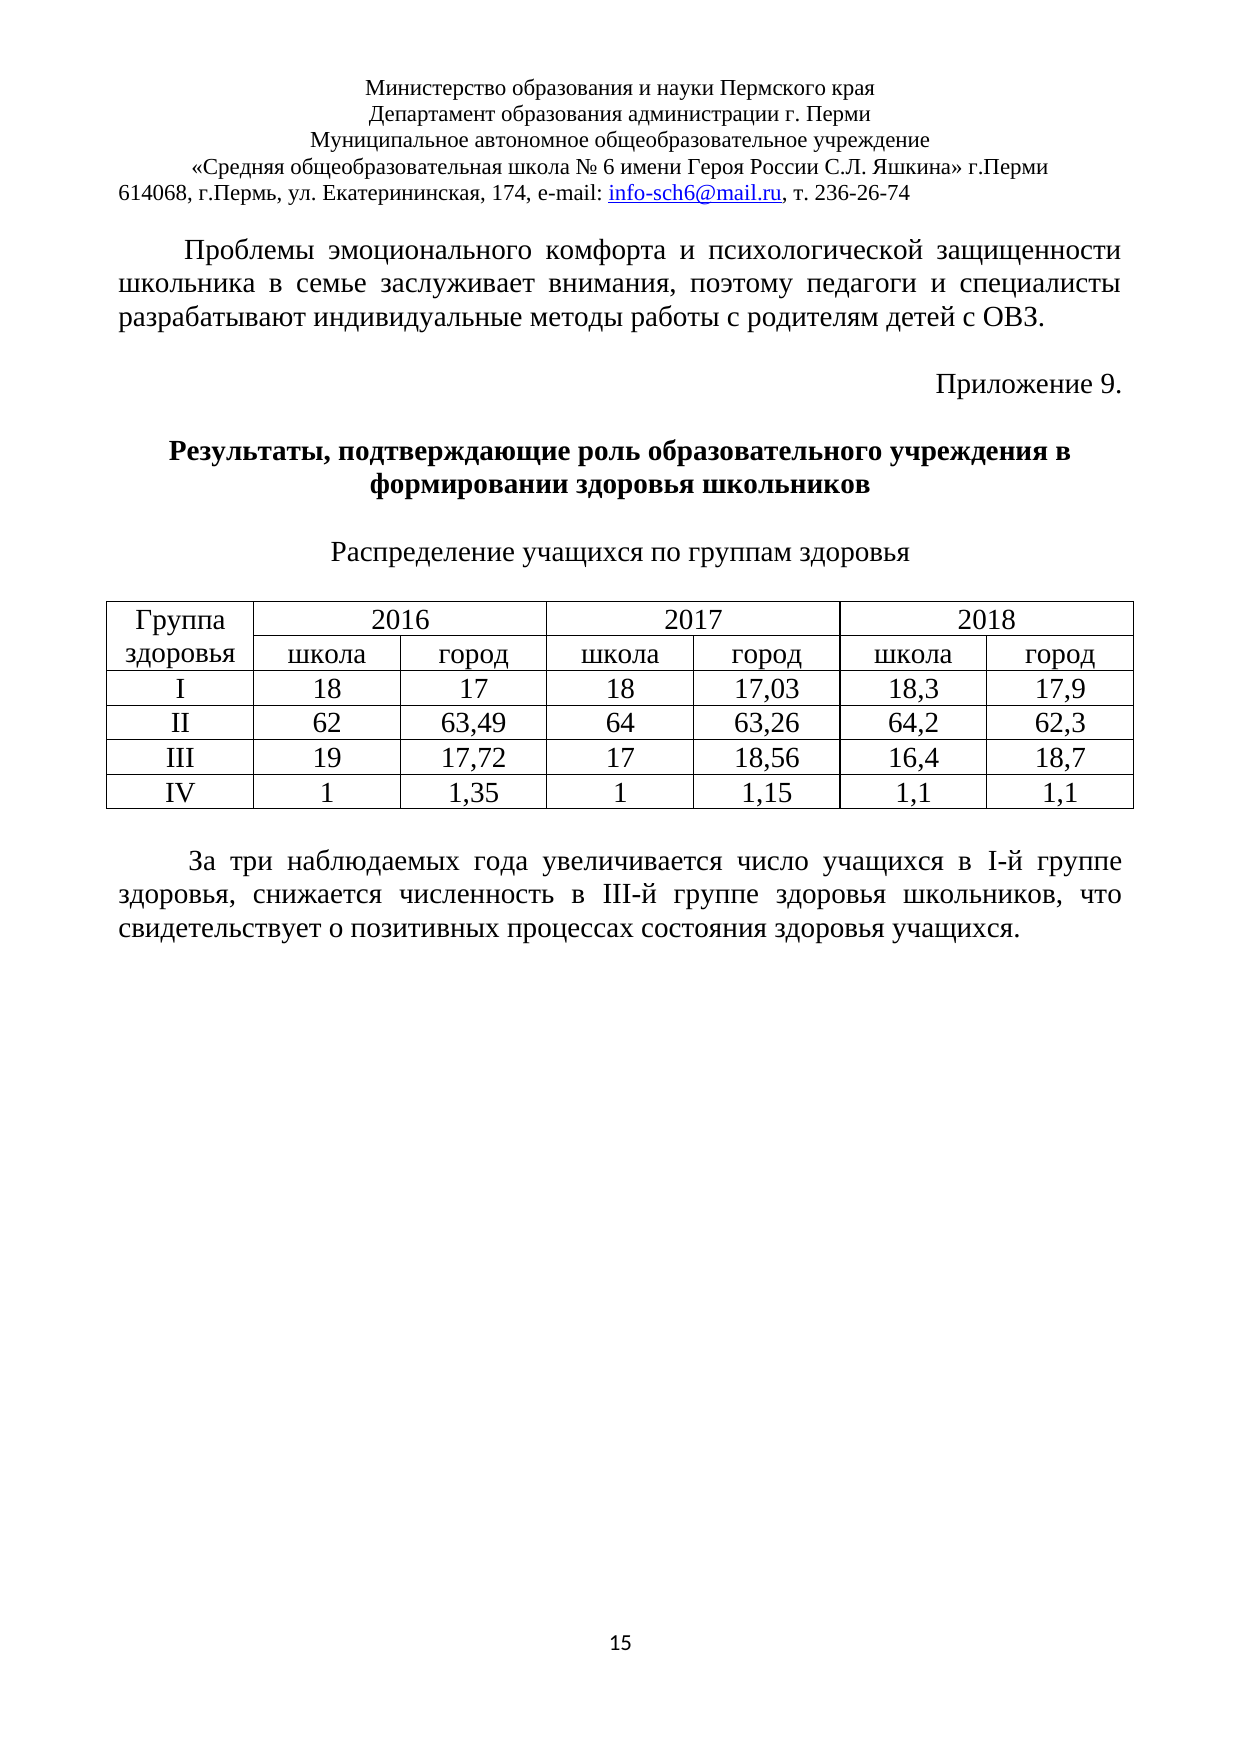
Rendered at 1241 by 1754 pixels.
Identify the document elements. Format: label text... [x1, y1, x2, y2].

table_cell III [107, 740, 253, 774]
table_cell 1 [254, 775, 400, 808]
table_cell 64,2 [841, 706, 986, 739]
table_cell школа [547, 636, 693, 670]
text Распределение учащихся по группам здоровья [118, 534, 1122, 567]
table_cell II [107, 706, 253, 739]
text Приложение 9. [118, 366, 1122, 399]
table_cell школа [841, 636, 986, 670]
table_cell 1 [547, 775, 693, 808]
table_cell 17,72 [401, 740, 546, 774]
table_cell 17,03 [694, 671, 839, 704]
table_cell город [401, 636, 546, 670]
table_cell 62,3 [987, 706, 1133, 739]
table_cell школа [254, 636, 400, 670]
table_cell IV [107, 775, 253, 808]
text Результаты, подтверждающие роль образовательного учреждения в формировании здоровья школьников [118, 433, 1122, 500]
table_cell 1,35 [401, 775, 546, 808]
table_cell город [987, 636, 1133, 670]
table_cell 17,9 [987, 671, 1133, 704]
table_cell 63,26 [694, 706, 839, 739]
text За три наблюдаемых года увеличивается число учащихся в I-й группе здоровья, снижается численность в III-й группе здоровья школьников, что свидетельствует о позитивных процессах состояния здоровья учащихся. [118, 843, 1122, 943]
table_cell 64 [547, 706, 693, 739]
table_cell 18,3 [841, 671, 986, 704]
table_cell город [694, 636, 839, 670]
table_header Группа здоровья [107, 602, 253, 670]
table_cell I [107, 671, 253, 704]
table_cell 1,15 [694, 775, 839, 808]
table_cell 18 [547, 671, 693, 704]
table_cell 1,1 [841, 775, 986, 808]
table_cell 18,56 [694, 740, 839, 774]
table_cell 18 [254, 671, 400, 704]
table_cell 16,4 [841, 740, 986, 774]
table_cell 1,1 [987, 775, 1133, 808]
table_header 2016 [254, 602, 546, 635]
table_header 2017 [547, 602, 839, 635]
table_cell 62 [254, 706, 400, 739]
table_cell 17 [547, 740, 693, 774]
table_cell 63,49 [401, 706, 546, 739]
table_cell 18,7 [987, 740, 1133, 774]
table_header 2018 [841, 602, 1133, 635]
table_cell 19 [254, 740, 400, 774]
text Проблемы эмоционального комфорта и психологической защищенности школьника в семье заслуживает внимания, поэтому педагоги и специалисты разрабатывают индивидуальные методы работы с родителям детей с ОВЗ. [118, 232, 1122, 332]
table_cell 17 [401, 671, 546, 704]
